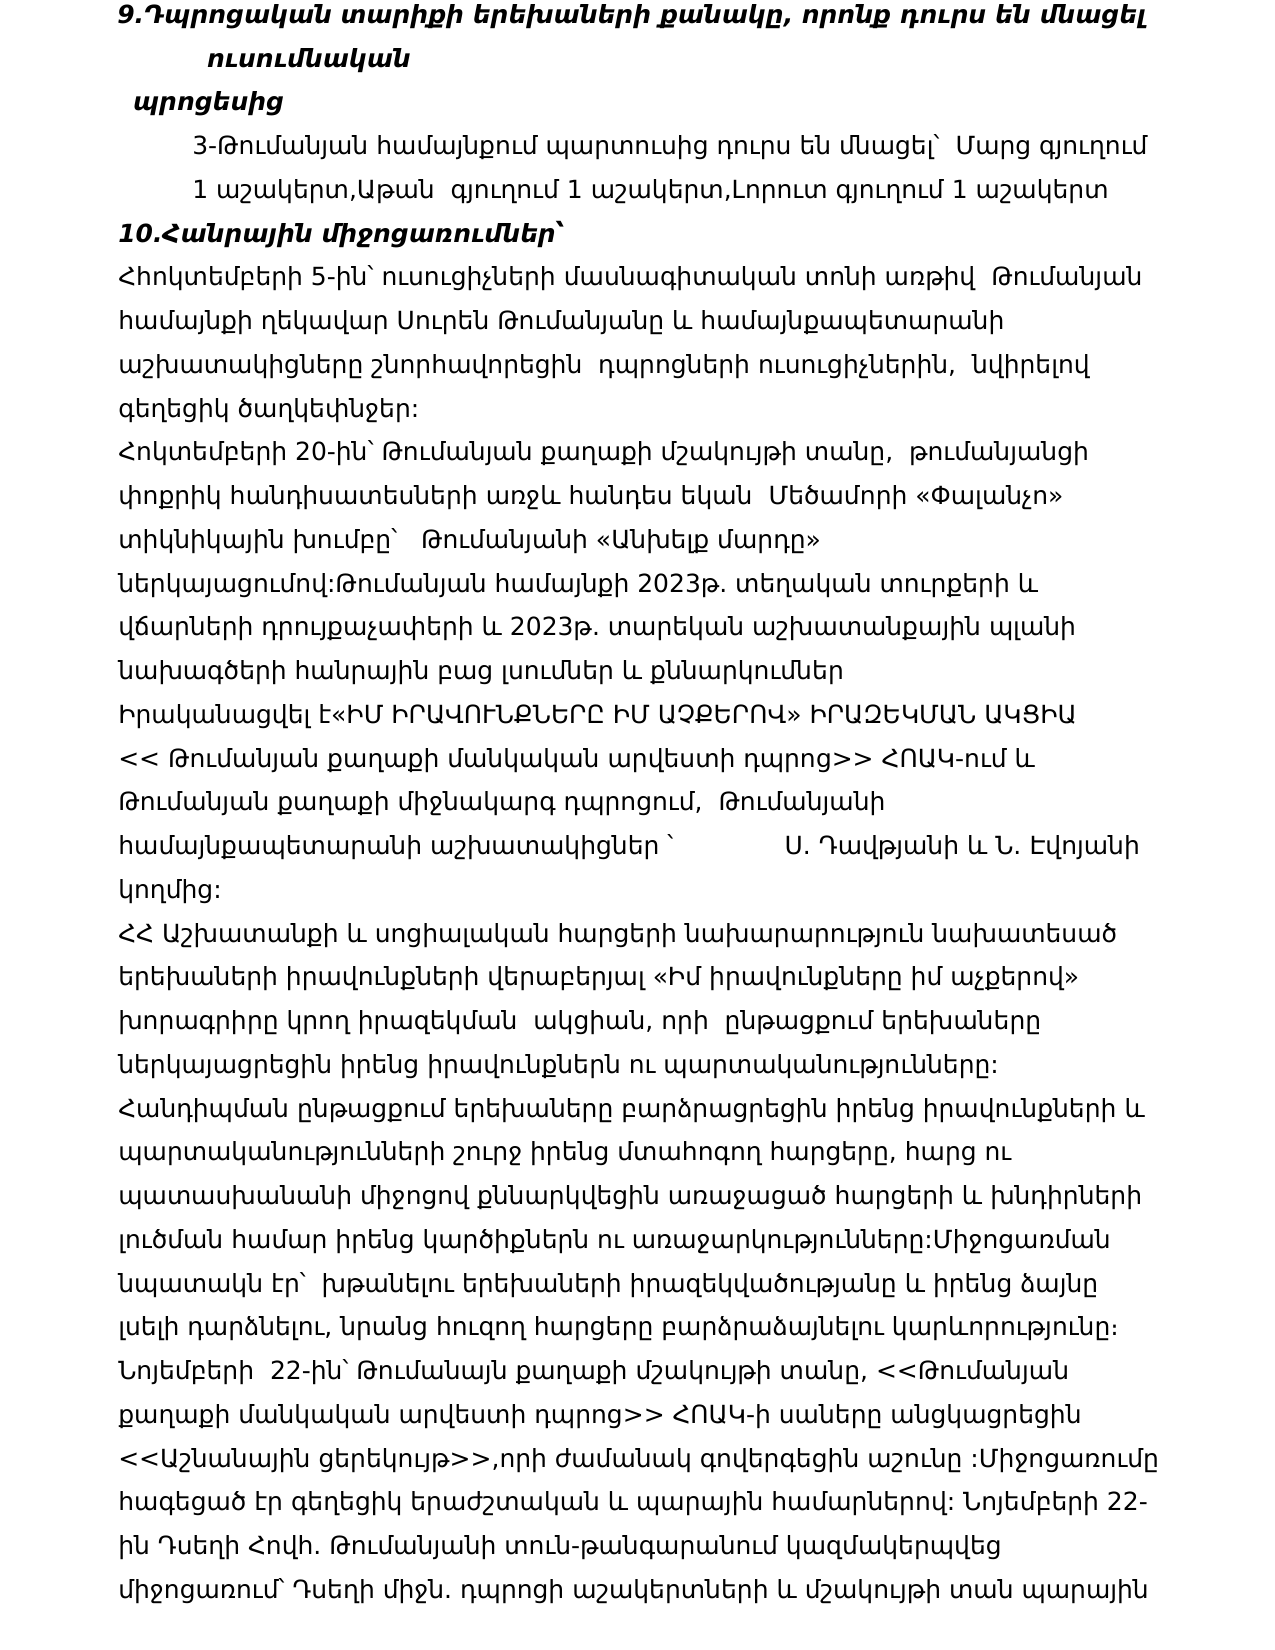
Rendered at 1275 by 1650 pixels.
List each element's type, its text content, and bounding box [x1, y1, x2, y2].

text 9.Դպրոցական տարիքի երեխաների քանակը, որոնք դուրս են մնացել ուսումնական [117, 383, 1167, 456]
text պրոցեսից 3-Թումանյան համայնքում պարտուսից դուրս են մնացել՝ Մարց գյուղում 1 աշակերտ,Աթան գյուղում 1 աշակերտ,Լորուտ գյուղում 1 աշակերտ [133, 471, 1167, 588]
text 10.Հանրային միջոցառումներ՝ [118, 602, 1167, 631]
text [118, 1302, 1167, 1594]
text 8.Նախադպրոցական և արտադպրոցական կրթության հաստատություններ կատարված այցեր՝ 107-Այցերի ընթացքում ստուգվում են երեխաների հաճախելիությունը , հակահամաճարակային կանոնների պահպանումը և Լորուտ բնակավայրի ՆՈՒՀ ՀՈԱԿ-ի ջրամատակարարումը: [118, 124, 1167, 339]
text Իրականացվել է«ԻՄ ԻՐԱՎՈՒՆՔՆԵՐԸ ԻՄ ԱՉՔԵՐՈՎ» ԻՐԱԶԵԿՄԱՆ ԱԿՑԻԱ << Թումանյան քաղաքի մանկական արվեստի դպրոց>> ՀՈԱԿ-ում և Թումանյան քաղաքի միջնակարգ դպրոցում, Թումանյանի համայնքապետարանի աշխատակիցներ ՝ Ս. Դավթյանի և Ն. Էվոյանի կողմից: [118, 1083, 1167, 1288]
text Հհոկտեմբերի 5-ին՝ ուսուցիչների մասնագիտական տոնի առթիվ Թումանյան համայնքի ղեկավար Սուրեն Թումանյանը և համայնքապետարանի աշխատակիցները շնորհավորեցին դպրոցների ուսուցիչներին, նվիրելով գեղեցիկ ծաղկեփնջեր: Հոկտեմբերի 20-ին՝ Թումանյան քաղաքի մշակույթի տանը, թումանյանցի փոքրիկ հանդիսատեսների առջև հանդես եկան Մեծամորի «Փալանչո» տիկնիկային խումբը՝ Թումանյանի «Անխելք մարդը» ներկայացումով:Թումանյան համայնքի 2023թ. տեղական տուրքերի և վճարների դրույքաչափերի և 2023թ. տարեկան աշխատանքային պլանի նախագծերի հանրային բաց լսումներ և քննարկումներ [118, 646, 1167, 1069]
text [118, 0, 1167, 78]
